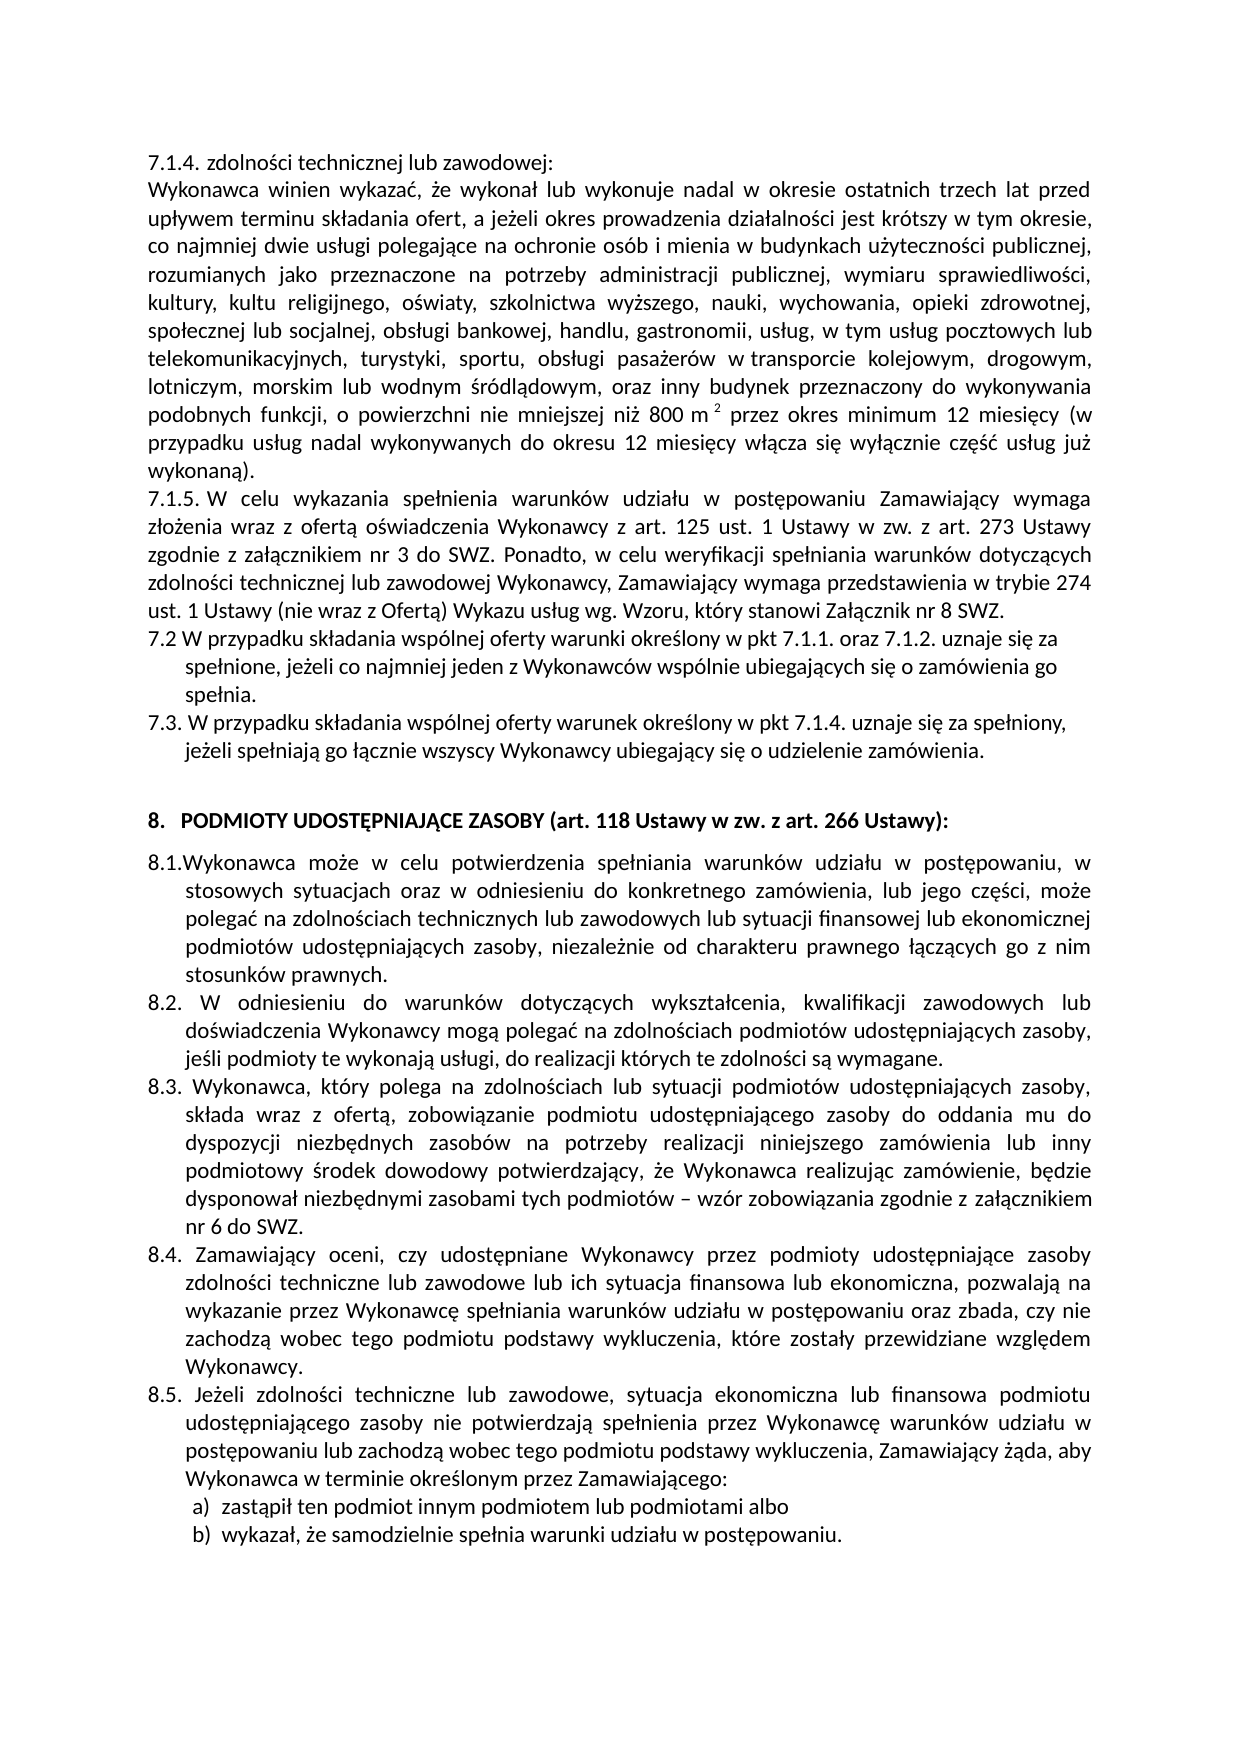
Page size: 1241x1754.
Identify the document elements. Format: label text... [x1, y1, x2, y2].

text 8.2. W odniesieniu do warunków dotyczących wykształcenia, kwalifikacji zawodowych lub doświadczenia Wykonawcy mogą polegać na zdolnościach podmiotów udostępniających zasoby, jeśli podmioty te wykonają usługi, do realizacji których te zdolności są wymagane. [148, 988, 1093, 1072]
text 8.4. Zamawiający oceni, czy udostępniane Wykonawcy przez podmioty udostępniające zasoby zdolności techniczne lub zawodowe lub ich sytuacja finansowa lub ekonomiczna, pozwalają na wykazanie przez Wykonawcę spełniania warunków udziału w postępowaniu oraz zbada, czy nie zachodzą wobec tego podmiotu podstawy wykluczenia, które zostały przewidziane względem Wykonawcy. [148, 1240, 1093, 1380]
list zastąpił ten podmiot innym podmiotem lub podmiotami albo [192, 1492, 1093, 1521]
text 8.3. Wykonawca, który polega na zdolnościach lub sytuacji podmiotów udostępniających zasoby, składa wraz z ofertą, zobowiązanie podmiotu udostępniającego zasoby do oddania mu do dyspozycji niezbędnych zasobów na potrzeby realizacji niniejszego zamówienia lub inny podmiotowy środek dowodowy potwierdzający, że Wykonawca realizując zamówienie, będzie dysponował niezbędnymi zasobami tych podmiotów – wzór zobowiązania zgodnie z załącznikiem nr 6 do SWZ. [148, 1072, 1093, 1240]
list 7.2 W przypadku składania wspólnej oferty warunki określony w pkt 7.1.1. oraz 7.1.2. uznaje się za spełnione, jeżeli co najmniej jeden z Wykonawców wspólnie ubiegających się o zamówienia go spełnia. [148, 624, 1093, 708]
list W celu wykazania spełnienia warunków udziału w postępowaniu Zamawiający wymaga złożenia wraz z ofertą oświadczenia Wykonawcy z art. 125 ust. 1 Ustawy w zw. z art. 273 Ustawy zgodnie z załącznikiem nr 3 do SWZ. Ponadto, w celu weryfikacji spełniania warunków dotyczących zdolności technicznej lub zawodowej Wykonawcy, Zamawiający wymaga przedstawienia w trybie 274 ust. 1 Ustawy (nie wraz z Ofertą) Wykazu usług wg. Wzoru, który stanowi Załącznik nr 8 SWZ. [148, 484, 1093, 624]
text 8.5. Jeżeli zdolności techniczne lub zawodowe, sytuacja ekonomiczna lub finansowa podmiotu udostępniającego zasoby nie potwierdzają spełnienia przez Wykonawcę warunków udziału w postępowaniu lub zachodzą wobec tego podmiotu podstawy wykluczenia, Zamawiający żąda, aby Wykonawca w terminie określonym przez Zamawiającego: [148, 1380, 1093, 1492]
list zdolności technicznej lub zawodowej: [148, 148, 1093, 176]
list 7.3. W przypadku składania wspólnej oferty warunek określony w pkt 7.1.4. uznaje się za spełniony, jeżeli spełniają go łącznie wszyscy Wykonawcy ubiegający się o udzielenie zamówienia. [148, 708, 1093, 764]
text 8. PODMIOTY UDOSTĘPNIAJĄCE ZASOBY (art. 118 Ustawy w zw. z art. 266 Ustawy): [148, 806, 1093, 834]
text 8.1.Wykonawca może w celu potwierdzenia spełniania warunków udziału w postępowaniu, w stosowych sytuacjach oraz w odniesieniu do konkretnego zamówienia, lub jego części, może polegać na zdolnościach technicznych lub zawodowych lub sytuacji finansowej lub ekonomicznej podmiotów udostępniających zasoby, niezależnie od charakteru prawnego łączących go z nim stosunków prawnych. [148, 848, 1093, 988]
list Wykonawca winien wykazać, że wykonał lub wykonuje nadal w okresie ostatnich trzech lat przed upływem terminu składania ofert, a jeżeli okres prowadzenia działalności jest krótszy w tym okresie, co najmniej dwie usługi polegające na ochronie osób i mienia w budynkach użyteczności publicznej, rozumianych jako przeznaczone na potrzeby administracji publicznej, wymiaru sprawiedliwości, kultury, kultu religijnego, oświaty, szkolnictwa wyższego, nauki, wychowania, opieki zdrowotnej, społecznej lub socjalnej, obsługi bankowej, handlu, gastronomii, usług, w tym usług pocztowych lub telekomunikacyjnych, turystyki, sportu, obsługi pasażerów w transporcie kolejowym, drogowym, lotniczym, morskim lub wodnym śródlądowym, oraz inny budynek przeznaczony do wykonywania podobnych funkcji, o powierzchni nie mniejszej niż 800 m 2 przez okres minimum 12 miesięcy (w przypadku usług nadal wykonywanych do okresu 12 miesięcy włącza się wyłącznie część usług już wykonaną). [148, 176, 1093, 484]
list wykazał, że samodzielnie spełnia warunki udziału w postępowaniu. [192, 1521, 1093, 1548]
